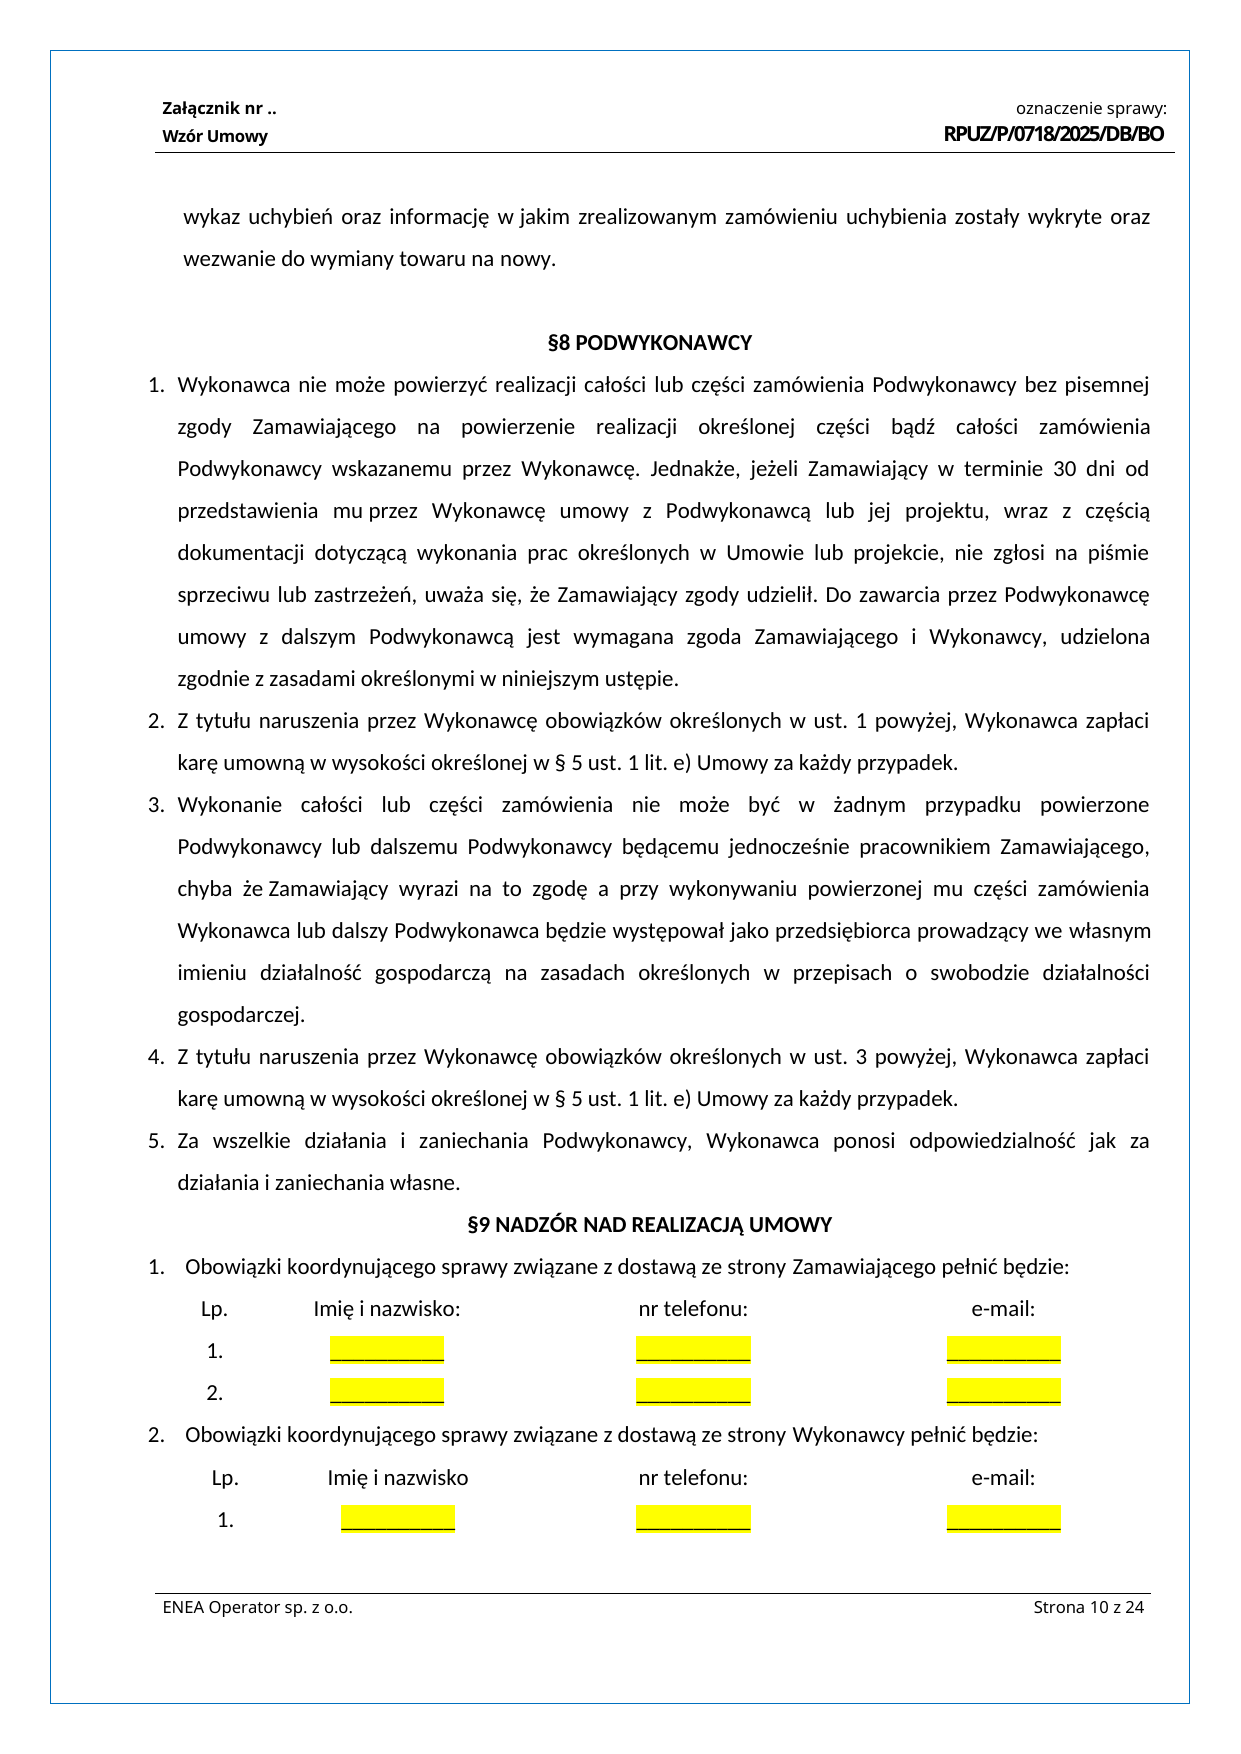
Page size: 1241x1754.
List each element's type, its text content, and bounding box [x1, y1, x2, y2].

table_cell __________ [857, 1336, 1150, 1378]
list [148, 202, 1152, 272]
table_header nr telefonu: [530, 1294, 857, 1336]
list Z tytułu naruszenia przez Wykonawcę obowiązków określonych w ust. 3 powyżej, Wykonawca zapłaci karę umowną w wysokości określonej w § 5 ust. 1 lit. e) Umowy za każdy przypadek. [148, 1042, 1152, 1112]
table_cell 1. [185, 1336, 244, 1378]
table_cell __________ [244, 1336, 530, 1378]
list Z tytułu naruszenia przez Wykonawcę obowiązków określonych w ust. 1 powyżej, Wykonawca zapłaci karę umowną w wysokości określonej w § 5 ust. 1 lit. e) Umowy za każdy przypadek. [148, 706, 1152, 776]
list Wykonanie całości lub części zamówienia nie może być w żadnym przypadku powierzone Podwykonawcy lub dalszemu Podwykonawcy będącemu jednocześnie pracownikiem Zamawiającego, chyba że Zamawiający wyrazi na to zgodę a przy wykonywaniu powierzonej mu części zamówienia Wykonawca lub dalszy Podwykonawca będzie występował jako przedsiębiorca prowadzący we własnym imieniu działalność gospodarczą na zasadach określonych w przepisach o swobodzie działalności gospodarczej. [148, 790, 1152, 1028]
table_header Imię i nazwisko: [244, 1294, 530, 1336]
table_cell __________ [530, 1378, 857, 1421]
list Obowiązki koordynującego sprawy związane z dostawą ze strony Zamawiającego pełnić będzie: [148, 1252, 1152, 1280]
table_cell __________ [857, 1505, 1150, 1547]
table_cell __________ [857, 1378, 1150, 1421]
list Obowiązki koordynującego sprawy związane z dostawą ze strony Wykonawcy pełnić będzie: [148, 1421, 1152, 1449]
table_header Imię i nazwisko [266, 1463, 530, 1505]
table_header e-mail: [857, 1294, 1150, 1336]
text §8 PODWYKONAWCY [148, 328, 1152, 356]
table_cell __________ [530, 1505, 857, 1547]
table_header nr telefonu: [530, 1463, 857, 1505]
table_header Lp. [185, 1463, 266, 1505]
table_cell __________ [530, 1336, 857, 1378]
list Wykonawca nie może powierzyć realizacji całości lub części zamówienia Podwykonawcy bez pisemnej zgody Zamawiającego na powierzenie realizacji określonej części bądź całości zamówienia Podwykonawcy wskazanemu przez Wykonawcę. Jednakże, jeżeli Zamawiający w terminie 30 dni od przedstawienia mu przez Wykonawcę umowy z Podwykonawcą lub jej projektu, wraz z częścią dokumentacji dotyczącą wykonania prac określonych w Umowie lub projekcie, nie zgłosi na piśmie sprzeciwu lub zastrzeżeń, uważa się, że Zamawiający zgody udzielił. Do zawarcia przez Podwykonawcę umowy z dalszym Podwykonawcą jest wymagana zgoda Zamawiającego i Wykonawcy, udzielona zgodnie z zasadami określonymi w niniejszym ustępie. [148, 370, 1152, 692]
table_cell __________ [266, 1505, 530, 1547]
table_header e-mail: [857, 1463, 1150, 1505]
table_cell 1. [185, 1505, 266, 1547]
text §9 NADZÓR NAD REALIZACJĄ UMOWY [148, 1210, 1152, 1238]
table_cell 2. [185, 1378, 244, 1421]
list Za wszelkie działania i zaniechania Podwykonawcy, Wykonawca ponosi odpowiedzialność jak za działania i zaniechania własne. [148, 1126, 1152, 1196]
table_header Lp. [185, 1294, 244, 1336]
table_cell __________ [244, 1378, 530, 1421]
